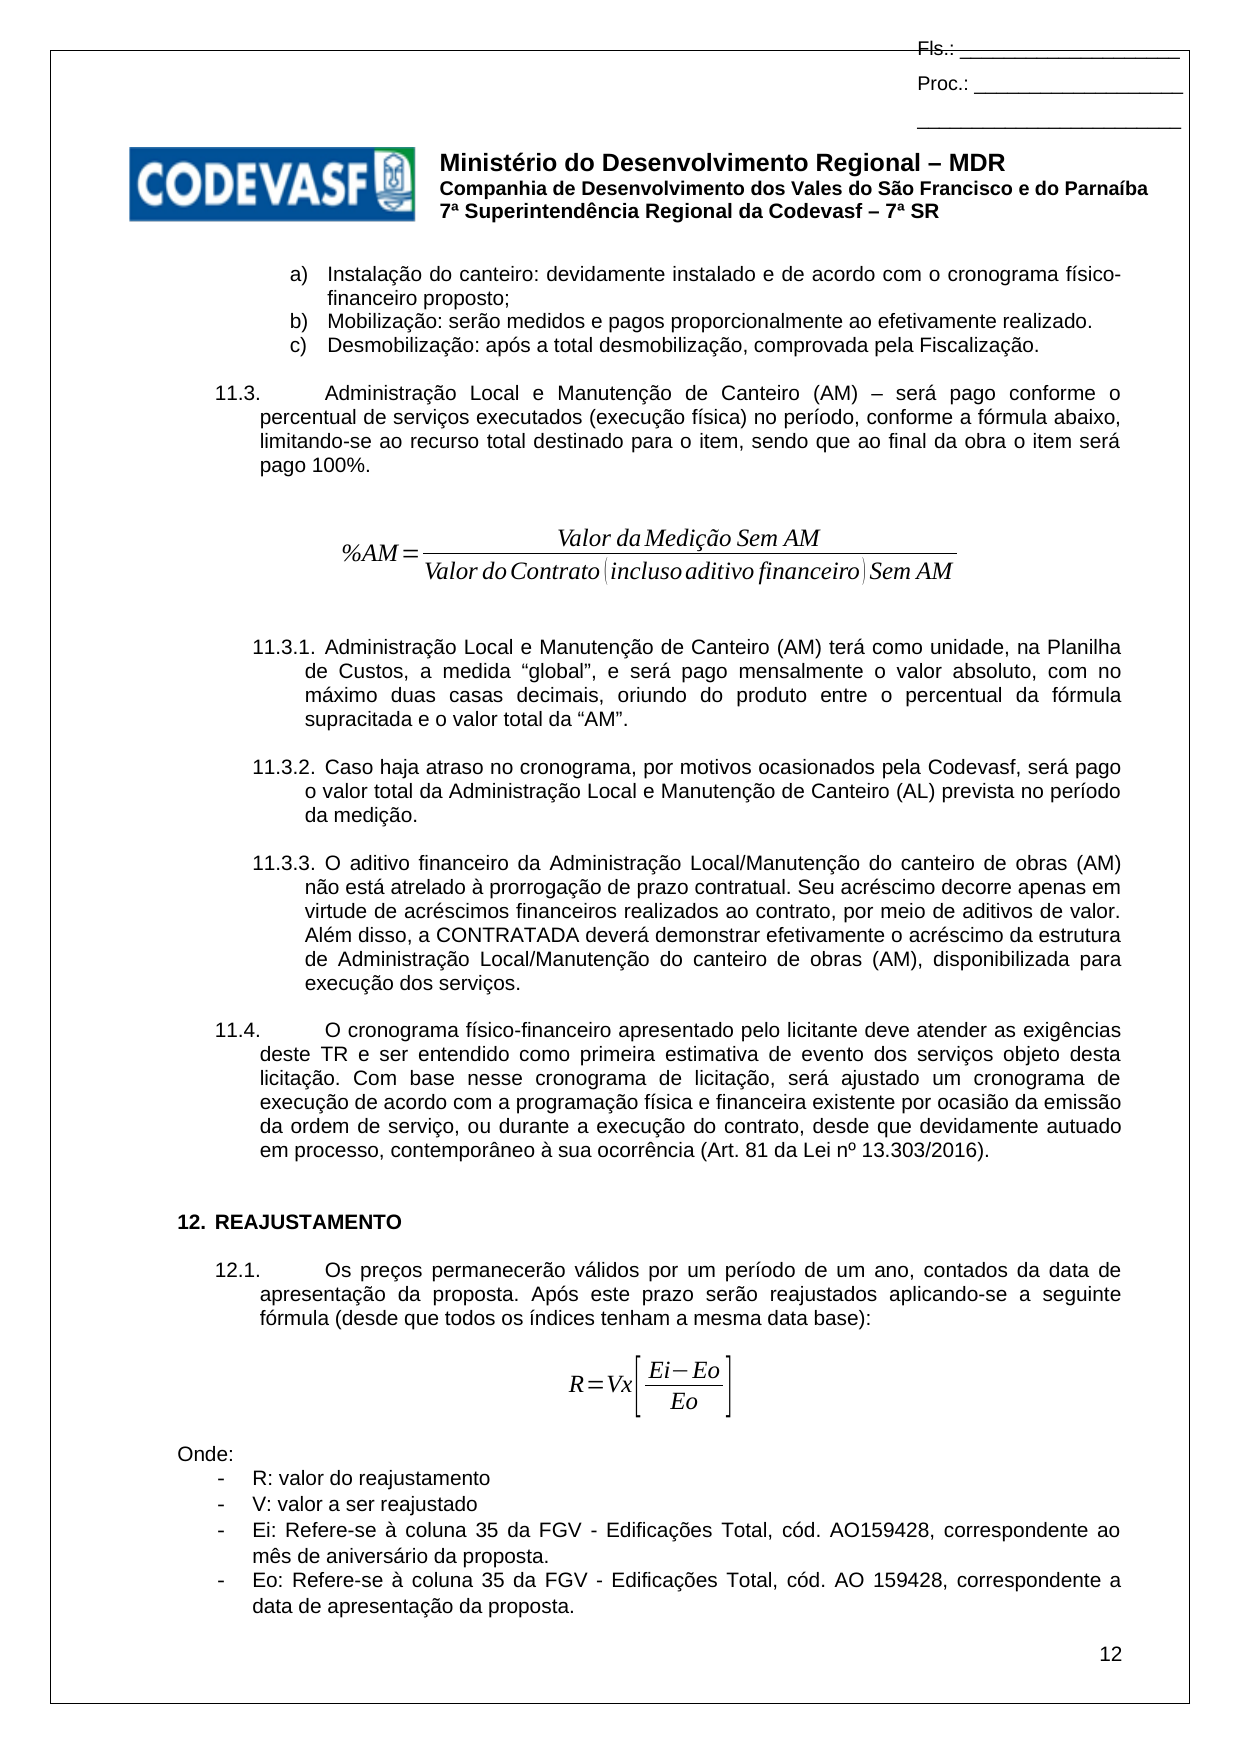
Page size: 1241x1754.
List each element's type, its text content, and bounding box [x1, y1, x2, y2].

subtitle Caso haja atraso no cronograma, por motivos ocasionados pela Codevasf, será pago o valor total da Administração Local e Manutenção de Canteiro (AL) prevista no período da medição. [252, 755, 1122, 827]
subtitle Os preços permanecerão válidos por um período de um ano, contados da data de apresentação da proposta. Após este prazo serão reajustados aplicando-se a seguinte fórmula (desde que todos os índices tenham a mesma data base): [214, 1258, 1122, 1330]
text Onde: [177, 1442, 1122, 1466]
picture [129, 147, 417, 224]
list V: valor a ser reajustado [214, 1492, 1122, 1518]
list Desmobilização: após a total desmobilização, comprovada pela Fiscalização. [289, 333, 1122, 357]
list Ei: Refere-se à coluna 35 da FGV - Edificações Total, cód. AO159428, correspondente ao mês de aniversário da proposta. [214, 1518, 1122, 1568]
list Mobilização: serão medidos e pagos proporcionalmente ao efetivamente realizado. [289, 309, 1122, 333]
list R: valor do reajustamento [214, 1466, 1122, 1492]
list Instalação do canteiro: devidamente instalado e de acordo com o cronograma físico-financeiro proposto; [289, 261, 1122, 309]
list Eo: Refere-se à coluna 35 da FGV - Edificações Total, cód. AO 159428, correspondente a data de apresentação da proposta. [214, 1568, 1122, 1617]
subtitle O aditivo financeiro da Administração Local/Manutenção do canteiro de obras (AM) não está atrelado à prorrogação de prazo contratual. Seu acréscimo decorre apenas em virtude de acréscimos financeiros realizados ao contrato, por meio de aditivos de valor. Além disso, a CONTRATADA deverá demonstrar efetivamente o acréscimo da estrutura de Administração Local/Manutenção do canteiro de obras (AM), disponibilizada para execução dos serviços. [252, 851, 1122, 994]
subtitle Administração Local e Manutenção de Canteiro (AM) – será pago conforme o percentual de serviços executados (execução física) no período, conforme a fórmula abaixo, limitando-se ao recurso total destinado para o item, sendo que ao final da obra o item será pago 100%. [214, 381, 1122, 477]
subtitle Administração Local e Manutenção de Canteiro (AM) terá como unidade, na Planilha de Custos, a medida “global”, e será pago mensalmente o valor absoluto, com no máximo duas casas decimais, oriundo do produto entre o percentual da fórmula supracitada e o valor total da “AM”. [252, 635, 1122, 731]
subtitle REAJUSTAMENTO [177, 1210, 1122, 1234]
subtitle O cronograma físico-financeiro apresentado pelo licitante deve atender as exigências deste TR e ser entendido como primeira estimativa de evento dos serviços objeto desta licitação. Com base nesse cronograma de licitação, será ajustado um cronograma de execução de acordo com a programação física e financeira existente por ocasião da emissão da ordem de serviço, ou durante a execução do contrato, desde que devidamente autuado em processo, contemporâneo à sua ocorrência (Art. 81 da Lei nº 13.303/2016). [214, 1018, 1122, 1162]
